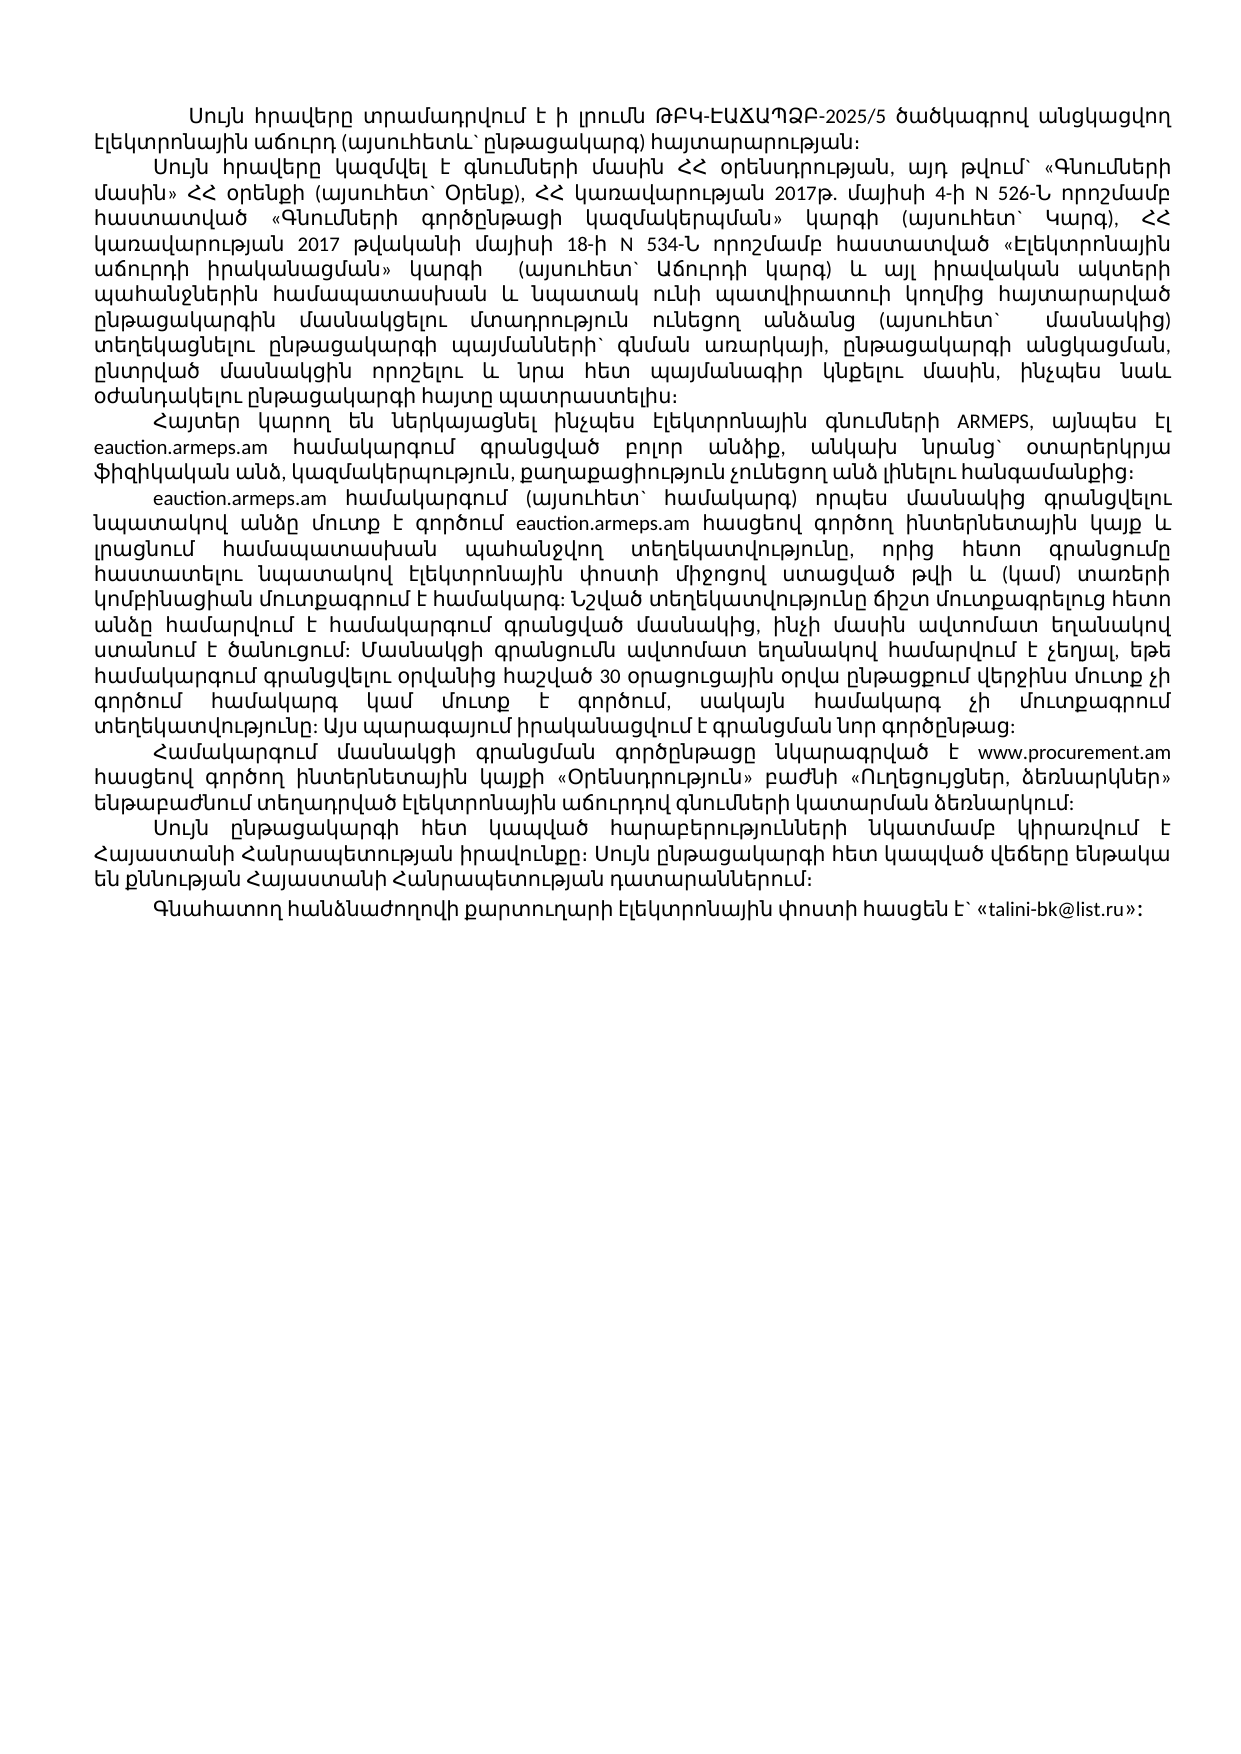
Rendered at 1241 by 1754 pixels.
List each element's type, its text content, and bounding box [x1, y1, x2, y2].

text Հայտեր կարող են ներկայացնել ինչպես էլեկտրոնային գնումների ARMEPS, այնպես էլ eauction.armeps.am համակարգում գրանցված բոլոր անձիք, անկախ նրանց` օտարերկրյա ֆիզիկական անձ, կազմակերպություն, քաղաքացիություն չունեցող անձ լինելու հանգամանքից։ [94, 409, 1171, 485]
text Գնահատող հանձնաժողովի քարտուղարի էլեկտրոնային փոստի հասցեն է` «talini-bk@list.ru»: [94, 892, 1171, 922]
text Սույն հրավերը կազմվել է գնումների մասին ՀՀ օրենսդրության, այդ թվում` «Գնումների մասին» ՀՀ օրենքի (այսուհետ` Օրենք), ՀՀ կառավարության 2017թ. մայիսի 4-ի N 526-Ն որոշմամբ հաստատված «Գնումների գործընթացի կազմակերպման» կարգի (այսուհետ` Կարգ), ՀՀ կառավարության 2017 թվականի մայիսի 18-ի N 534-Ն որոշմամբ հաստատված «Էլեկտրոնային աճուրդի իրականացման» կարգի (այսուհետ` Աճուրդի կարգ) և այլ իրավական ակտերի պահանջներին համապատասխան և նպատակ ունի պատվիրատուի կողմից հայտարարված ընթացակարգին մասնակցելու մտադրություն ունեցող անձանց (այսուհետ` մասնակից) տեղեկացնելու ընթացակարգի պայմանների` գնման առարկայի, ընթացակարգի անցկացման, ընտրված մասնակցին որոշելու և նրա հետ պայմանագիր կնքելու մասին, ինչպես նաև օժանդակելու ընթացակարգի հայտը պատրաստելիս։ [94, 154, 1171, 409]
text eauction.armeps.am համակարգում (այսուհետ` համակարգ) որպես մասնակից գրանցվելու նպատակով անձը մուտք է գործում eauction.armeps.am հասցեով գործող ինտերնետային կայք և լրացնում համապատասխան պահանջվող տեղեկատվությունը, որից հետո գրանցումը հաստատելու նպատակով էլեկտրոնային փոստի միջոցով ստացված թվի և (կամ) տառերի կոմբինացիան մուտքագրում է համակարգ: Նշված տեղեկատվությունը ճիշտ մուտքագրելուց հետո անձը համարվում է համակարգում գրանցված մասնակից, ինչի մասին ավտոմատ եղանակով ստանում է ծանուցում: Մասնակցի գրանցումն ավտոմատ եղանակով համարվում է չեղյալ, եթե համակարգում գրանցվելու օրվանից հաշված 30 օրացուցային օրվա ընթացքում վերջինս մուտք չի գործում համակարգ կամ մուտք է գործում, սակայն համակարգ չի մուտքագրում տեղեկատվությունը: Այս պարագայում իրականացվում է գրանցման նոր գործընթաց: [94, 485, 1171, 739]
text Սույն հրավերը տրամադրվում է ի լրումն ԹԲԿ-ԷԱՃԱՊՁԲ-2025/5 ծածկագրով անցկացվող էլեկտրոնային աճուրդ (այսուհետև` ընթացակարգ) հայտարարության։ [94, 104, 1171, 154]
text Սույն ընթացակարգի հետ կապված հարաբերությունների նկատմամբ կիրառվում է Հայաստանի Հանրապետության իրավունքը։ Սույն ընթացակարգի հետ կապված վեճերը ենթակա են քննության Հայաստանի Հանրապետության դատարաններում։ [94, 815, 1171, 892]
text Համակարգում մասնակցի գրանցման գործընթացը նկարագրված է www.procurement.am հասցեով գործող ինտերնետային կայքի «Օրենսդրություն» բաժնի «Ուղեցույցներ, ձեռնարկներ» ենթաբաժնում տեղադրված էլեկտրոնային աճուրդով գնումների կատարման ձեռնարկում: [94, 739, 1171, 815]
